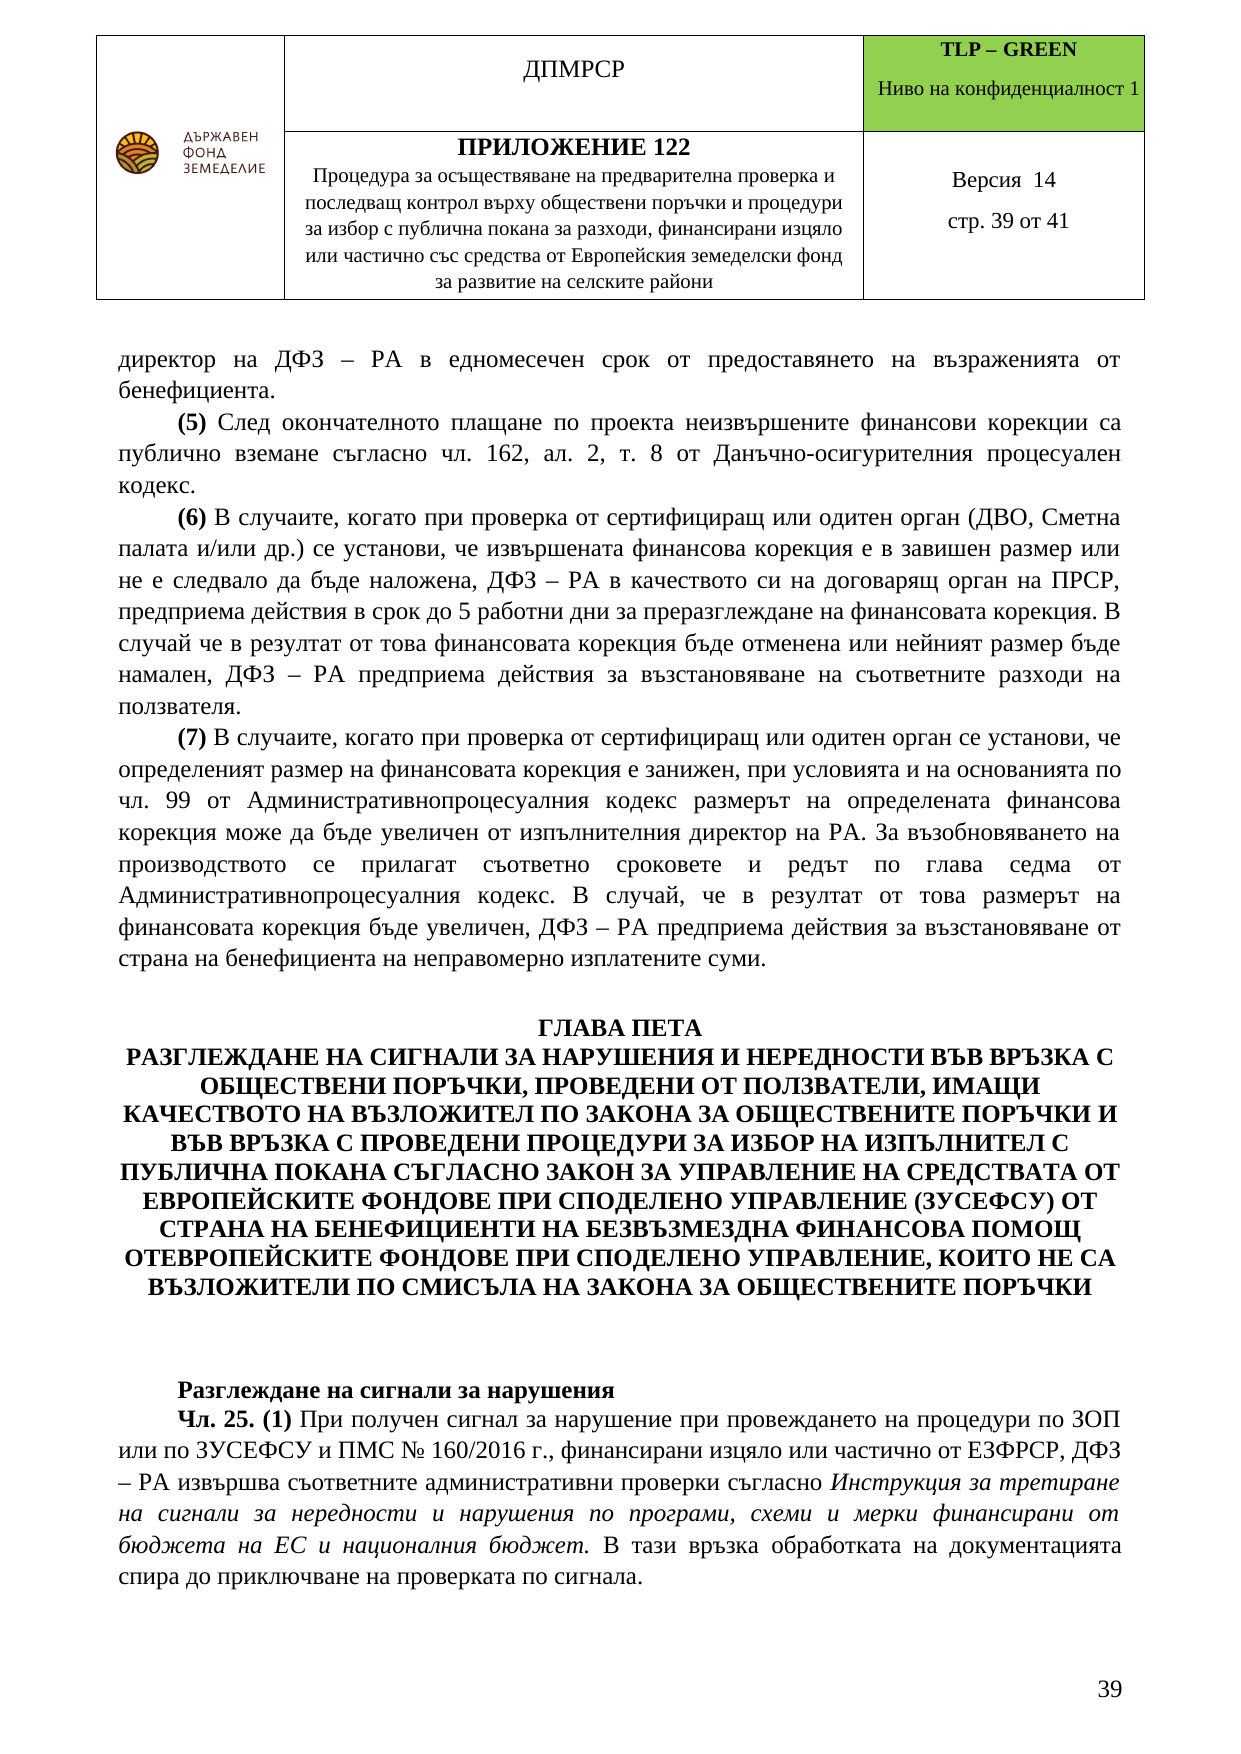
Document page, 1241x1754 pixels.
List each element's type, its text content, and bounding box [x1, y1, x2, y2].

subtitle ГЛАВА ПЕТА [118, 1013, 1122, 1042]
text (7) В случаите, когато при проверка от сертифициращ или одитен орган се установи, че определеният размер на финансовата корекция е занижен, при условията и на основанията по чл. 99 от Административнопроцесуалния кодекс размерът на определената финансова корекция може да бъде увеличен от изпълнителния директор на РА. За възобновяването на производството се прилагат съответно сроковете и редът по глава седма от Административнопроцесуалния кодекс. В случай, че в резултат от това размерът на финансовата корекция бъде увеличен, ДФЗ – РА предприема действия за възстановяване от страна на бенефициента на неправомерно изплатените суми. [118, 722, 1122, 972]
text (5) След окончателното плащане по проекта неизвършените финансови корекции са публично вземане съгласно чл. 162, ал. 2, т. 8 от Данъчно-осигурителния процесуален кодекс. [118, 407, 1122, 499]
picture [114, 129, 267, 175]
subtitle РАЗГЛЕЖДАНЕ НА СИГНАЛИ ЗА НАРУШЕНИЯ И НЕРЕДНОСТИ ВЪВ ВРЪЗКА С ОБЩЕСТВЕНИ ПОРЪЧКИ, ПРОВЕДЕНИ ОТ ПОЛЗВАТЕЛИ, ИМАЩИ КАЧЕСТВОТО НА ВЪЗЛОЖИТЕЛ ПО ЗАКОНА ЗА ОБЩЕСТВЕНИТЕ ПОРЪЧКИ И ВЪВ ВРЪЗКА С ПРОВЕДЕНИ ПРОЦЕДУРИ ЗА ИЗБОР НА ИЗПЪЛНИТЕЛ С ПУБЛИЧНА ПОКАНА СЪГЛАСНО ЗАКОН ЗА УПРАВЛЕНИЕ НА СРЕДСТВАТА ОТ ЕВРОПЕЙСКИТЕ ФОНДОВЕ ПРИ СПОДЕЛЕНО УПРАВЛЕНИЕ (ЗУСЕФСУ) ОТ СТРАНА НА БЕНЕФИЦИЕНТИ НА БЕЗВЪЗМЕЗДНА ФИНАНСОВА ПОМОЩ ОТЕВРОПЕЙСКИТЕ ФОНДОВЕ ПРИ СПОДЕЛЕНО УПРАВЛЕНИЕ, КОИТО НЕ СА ВЪЗЛОЖИТЕЛИ ПО СМИСЪЛА НА ЗАКОНА ЗА ОБЩЕСТВЕНИТЕ ПОРЪЧКИ [118, 1042, 1122, 1301]
text (6) В случаите, когато при проверка от сертифициращ или одитен орган (ДВО, Сметна палата и/или др.) се установи, че извършената финансова корекция е в завишен размер или не е следвало да бъде наложена, ДФЗ – РА в качеството си на договарящ орган на ПРСР, предприема действия в срок до 5 работни дни за преразглеждане на финансовата корекция. В случай че в резултат от това финансовата корекция бъде отменена или нейният размер бъде намален, ДФЗ – РА предприема действия за възстановяване на съответните разходи на ползвателя. [118, 502, 1122, 720]
subtitle Разглеждане на сигнали за нарушения [118, 1375, 1122, 1404]
text Чл. 25. (1) При получен сигнал за нарушение при провеждането на процедури по ЗОП или по ЗУСЕФСУ и ПМС № 160/2016 г., финансирани изцяло или частично от ЕЗФРСР, ДФЗ – РА извършва съответните административни проверки съгласно Инструкция за третиране на сигнали за нередности и нарушения по програми, схеми и мерки финансирани от бюджета на ЕС и националния бюджет. В тази връзка обработката на документацията спира до приключване на проверката по сигнала. [118, 1404, 1122, 1590]
